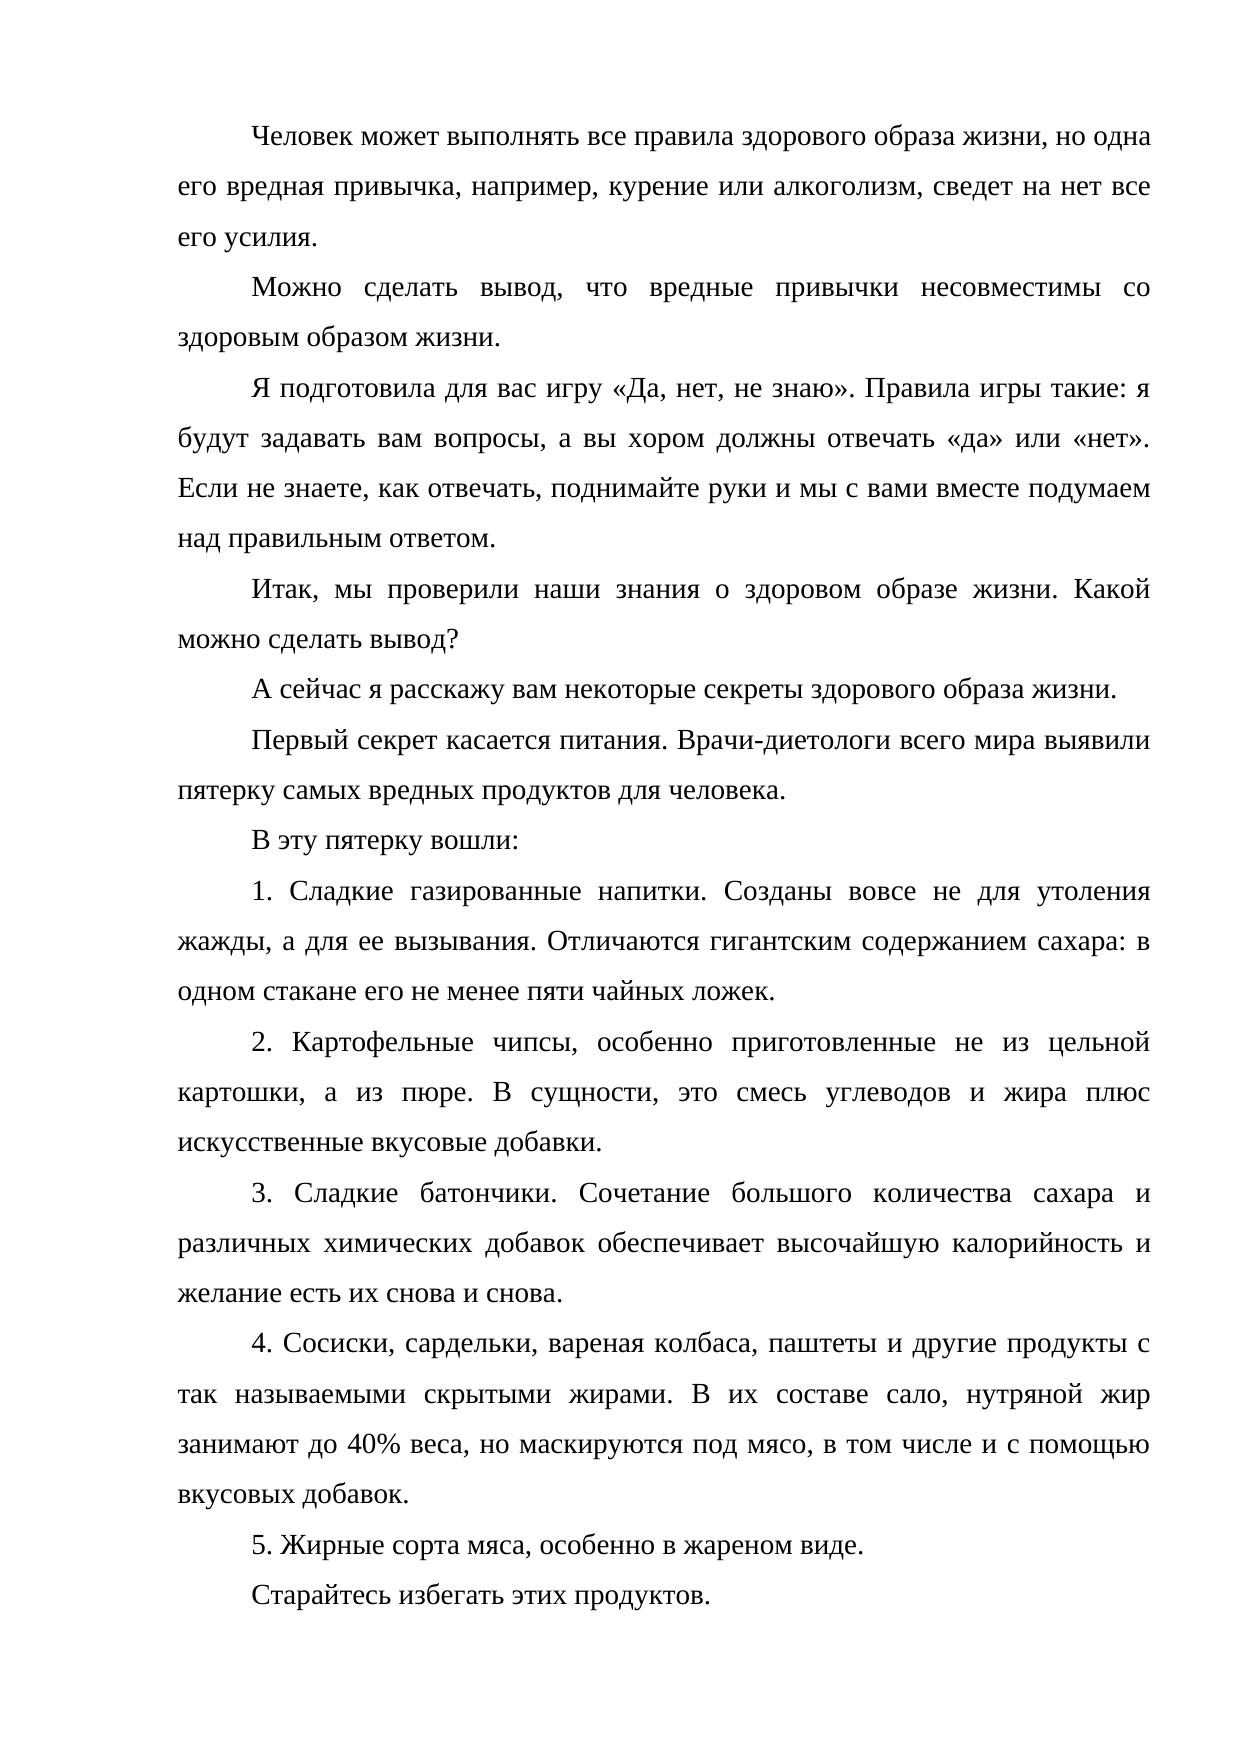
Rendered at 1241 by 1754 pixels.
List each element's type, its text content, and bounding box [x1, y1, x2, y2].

text Старайтесь избегать этих продуктов. [177, 1577, 1152, 1611]
text 4. Сосиски, сардельки, вареная колбаса, паштеты и другие продукты с так называемыми скрытыми жирами. В их составе сало, нутряной жир занимают до 40% веса, но маскируются под мясо, в том числе и с помощью вкусовых добавок. [177, 1326, 1152, 1510]
text Можно сделать вывод, что вредные привычки несовместимы со здоровым образом жизни. [177, 269, 1152, 353]
text 2. Картофельные чипсы, особенно приготовленные не из цельной картошки, а из пюре. В сущности, это смесь углеводов и жира плюс искусственные вкусовые добавки. [177, 1024, 1152, 1158]
text Человек может выполнять все правила здорового образа жизни, но одна его вредная привычка, например, курение или алкоголизм, сведет на нет все его усилия. [177, 118, 1152, 252]
text Я подготовила для вас игру «Да, нет, не знаю». Правила игры такие: я будут задавать вам вопросы, а вы хором должны отвечать «да» или «нет». Если не знаете, как отвечать, поднимайте руки и мы с вами вместе подумаем над правильным ответом. [177, 370, 1152, 554]
text В эту пятерку вошли: [177, 822, 1152, 856]
text 3. Сладкие батончики. Сочетание большого количества сахара и различных химических добавок обеспечивает высочайшую калорийность и желание есть их снова и снова. [177, 1175, 1152, 1309]
text Итак, мы проверили наши знания о здоровом образе жизни. Какой можно сделать вывод? [177, 571, 1152, 655]
text А сейчас я расскажу вам некоторые секреты здорового образа жизни. [177, 672, 1152, 705]
text 5. Жирные сорта мяса, особенно в жареном виде. [177, 1527, 1152, 1560]
text 1. Сладкие газированные напитки. Созданы вовсе не для утоления жажды, а для ее вызывания. Отличаются гигантским содержанием сахара: в одном стакане его не менее пяти чайных ложек. [177, 873, 1152, 1007]
text Первый секрет касается питания. Врачи-диетологи всего мира выявили пятерку самых вредных продуктов для человека. [177, 722, 1152, 806]
